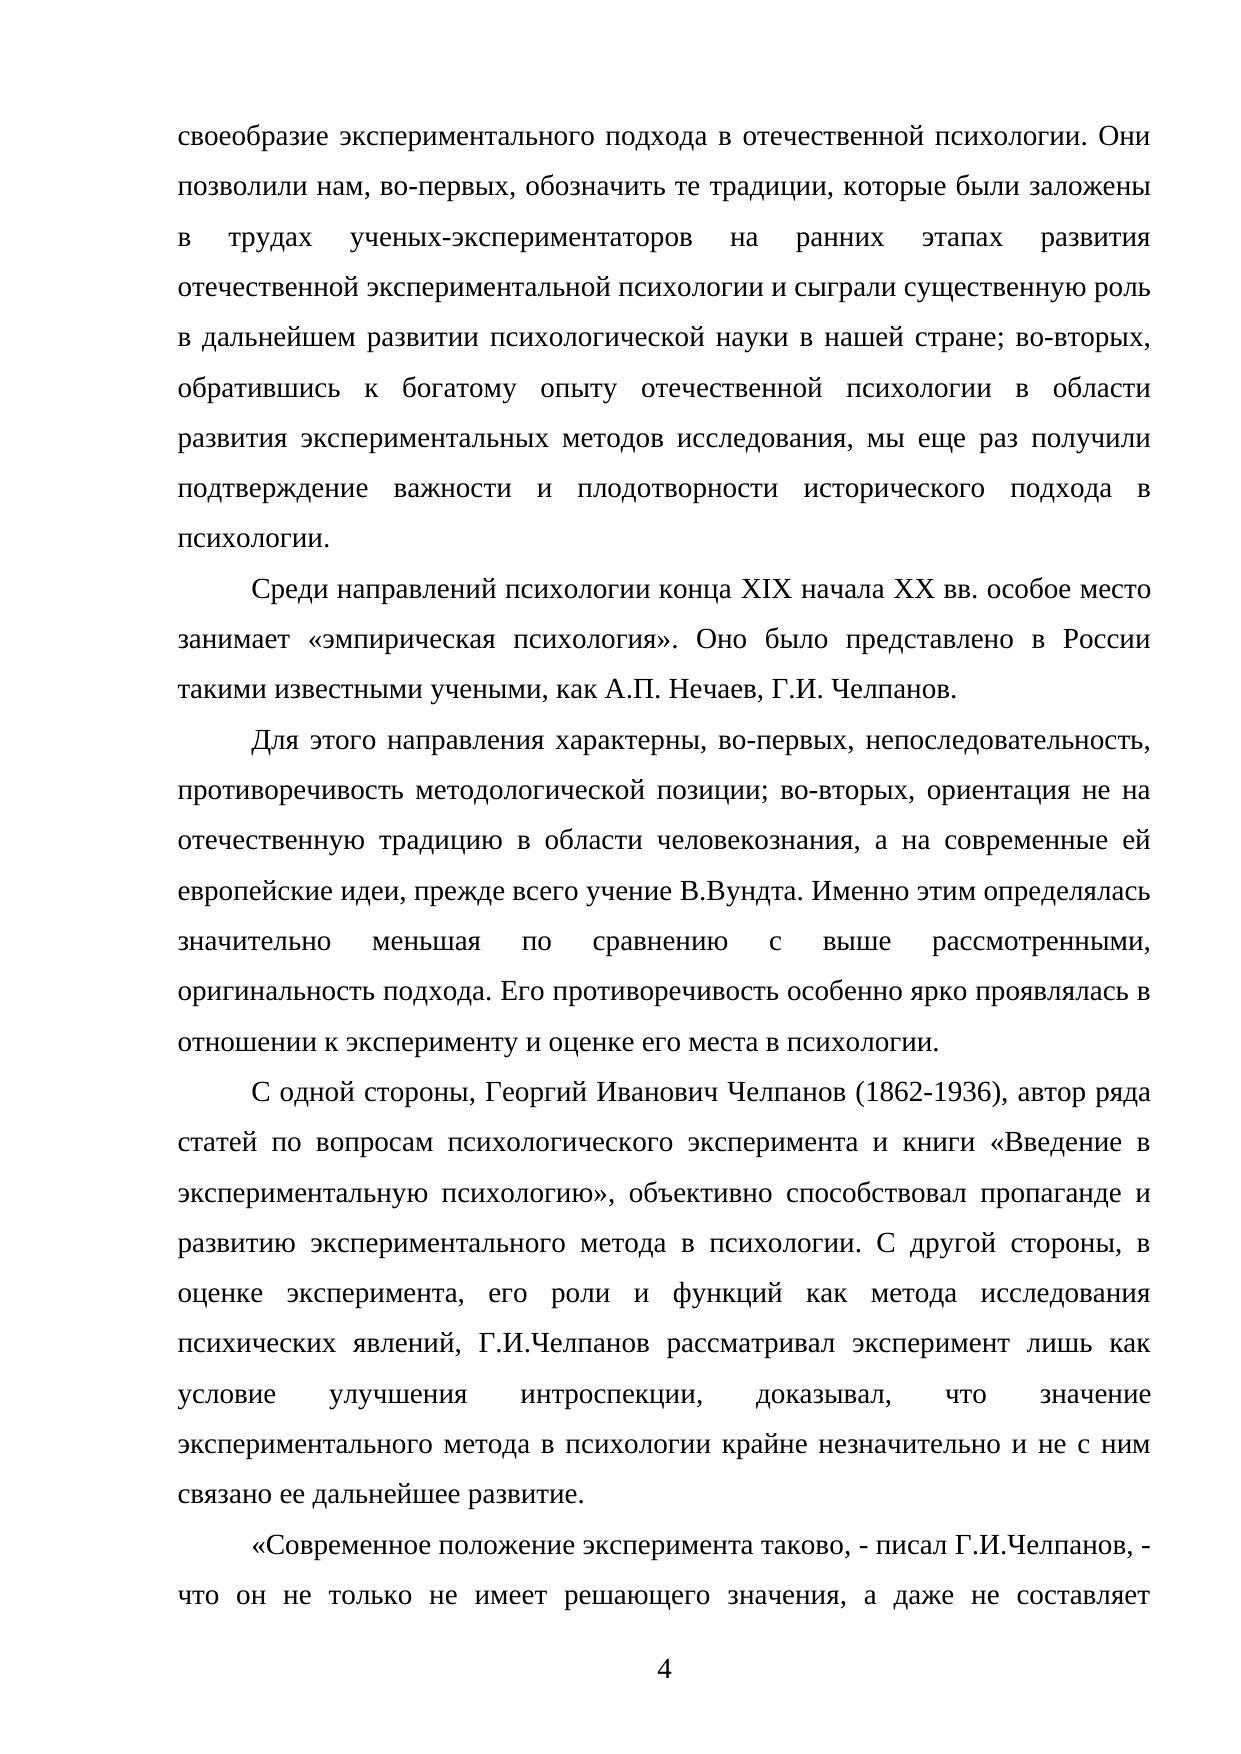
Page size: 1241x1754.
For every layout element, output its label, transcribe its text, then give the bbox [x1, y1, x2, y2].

text С одной стороны, Георгий Иванович Челпанов (1862-1936), автор ряда статей по вопросам психологического эксперимента и книги «Введение в экспериментальную психологию», объективно способствовал пропаганде и развитию экспериментального метода в психологии. С другой стороны, в оценке эксперимента, его роли и функций как метода исследования психических явлений, Г.И.Челпанов рассматривал эксперимент лишь как условие улучшения интроспекции, доказывал, что значение экспериментального метода в психологии крайне незначительно и не с ним связано ее дальнейшее развитие. [177, 1074, 1152, 1510]
text Среди направлений психологии конца XIX начала XX вв. особое место занимает «эмпирическая психология». Оно было представлено в России такими известными учеными, как А.П. Нечаев, Г.И. Челпанов. [177, 571, 1152, 705]
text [177, 118, 1152, 554]
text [177, 1527, 1152, 1611]
text Для этого направления характерны, во-первых, непоследовательность, противоречивость методологической позиции; во-вторых, ориентация не на отечественную традицию в области человекознания, а на современные ей европейские идеи, прежде всего учение В.Вундта. Именно этим определялась значительно меньшая по сравнению с выше рассмотренными, оригинальность подхода. Его противоречивость особенно ярко проявлялась в отношении к эксперименту и оценке его места в психологии. [177, 722, 1152, 1057]
